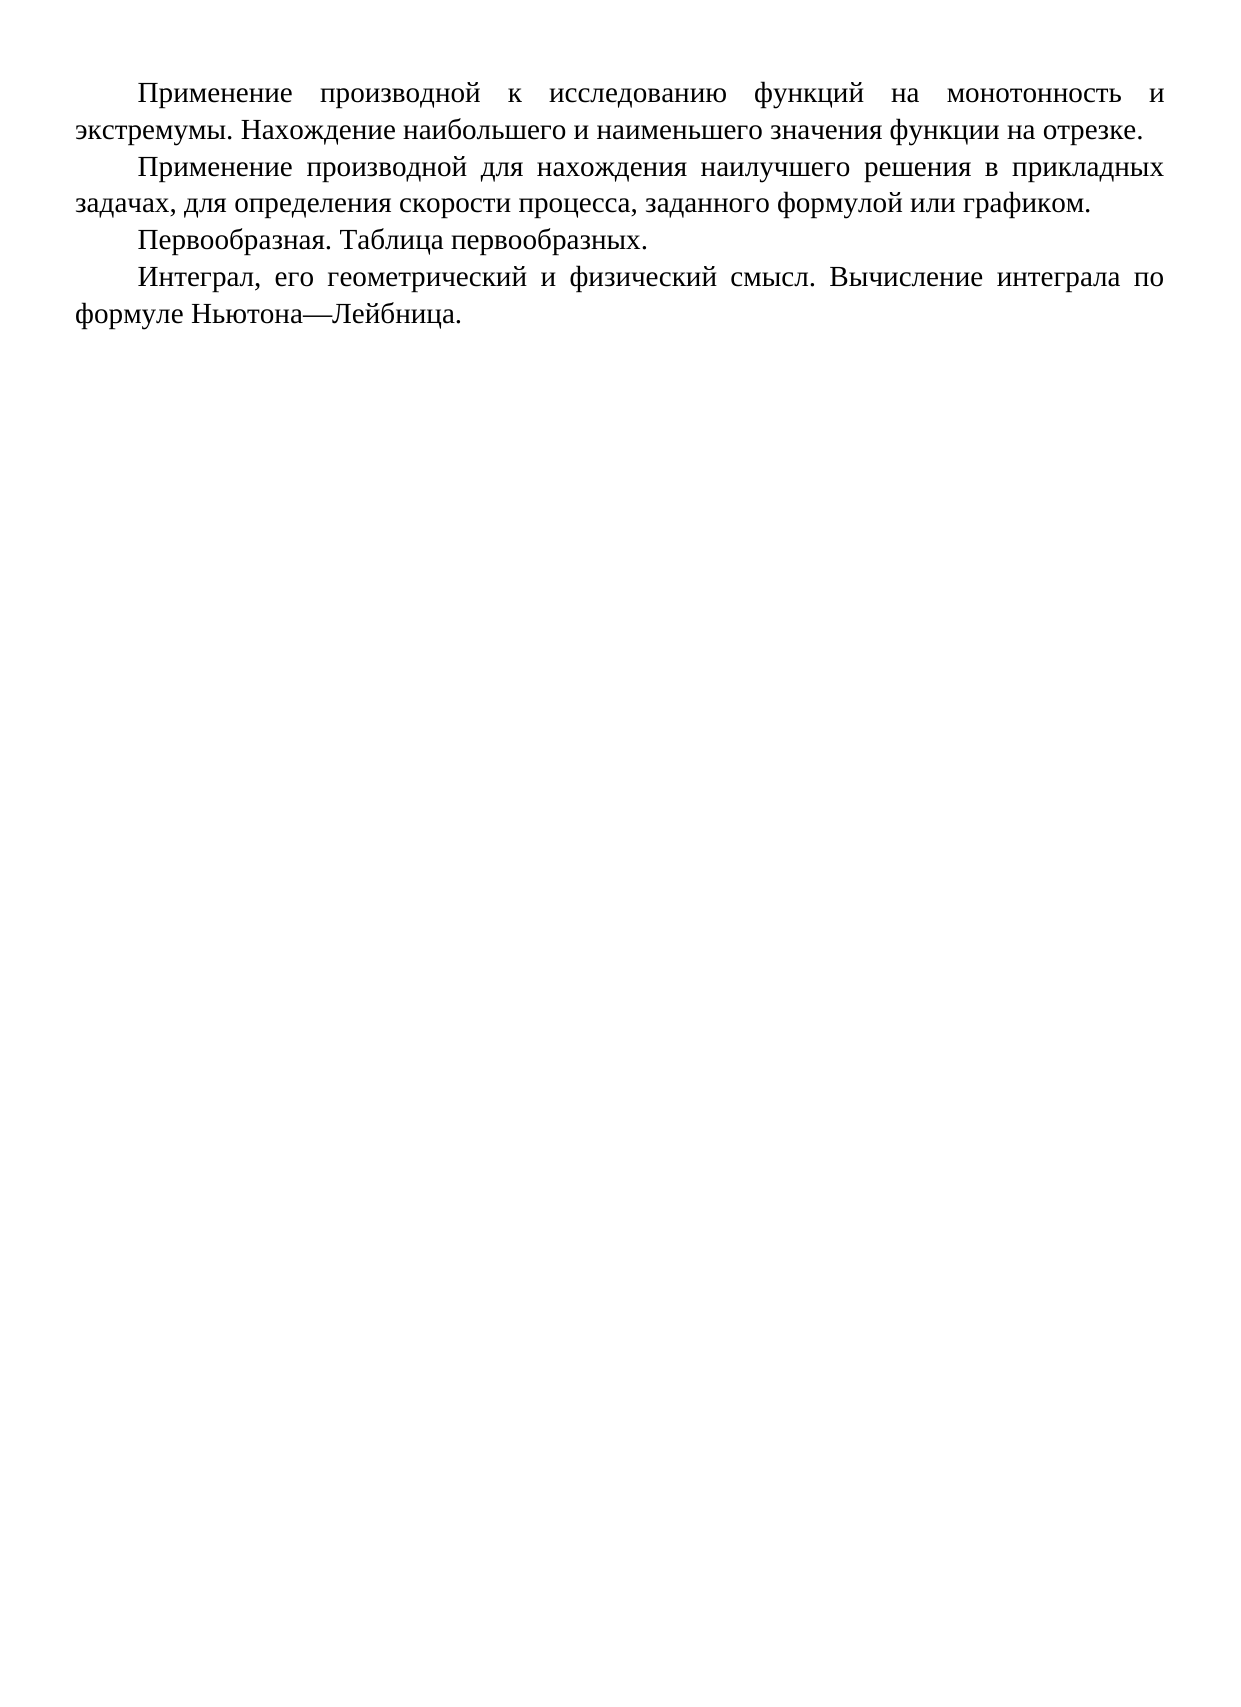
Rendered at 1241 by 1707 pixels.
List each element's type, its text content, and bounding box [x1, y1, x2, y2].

text Применение производной для нахождения наилучшего решения в прикладных задачах, для определения скорости процесса, заданного формулой или графиком. [75, 149, 1165, 219]
text Первообразная. Таблица первообразных. [75, 222, 1165, 256]
text Применение производной к исследованию функций на монотонность и экстремумы. Нахождение наибольшего и наименьшего значения функции на отрезке. [75, 75, 1165, 145]
text Интеграл, его геометрический и физический смысл. Вычисление интеграла по формуле Ньютона―Лейбница. [75, 259, 1165, 330]
